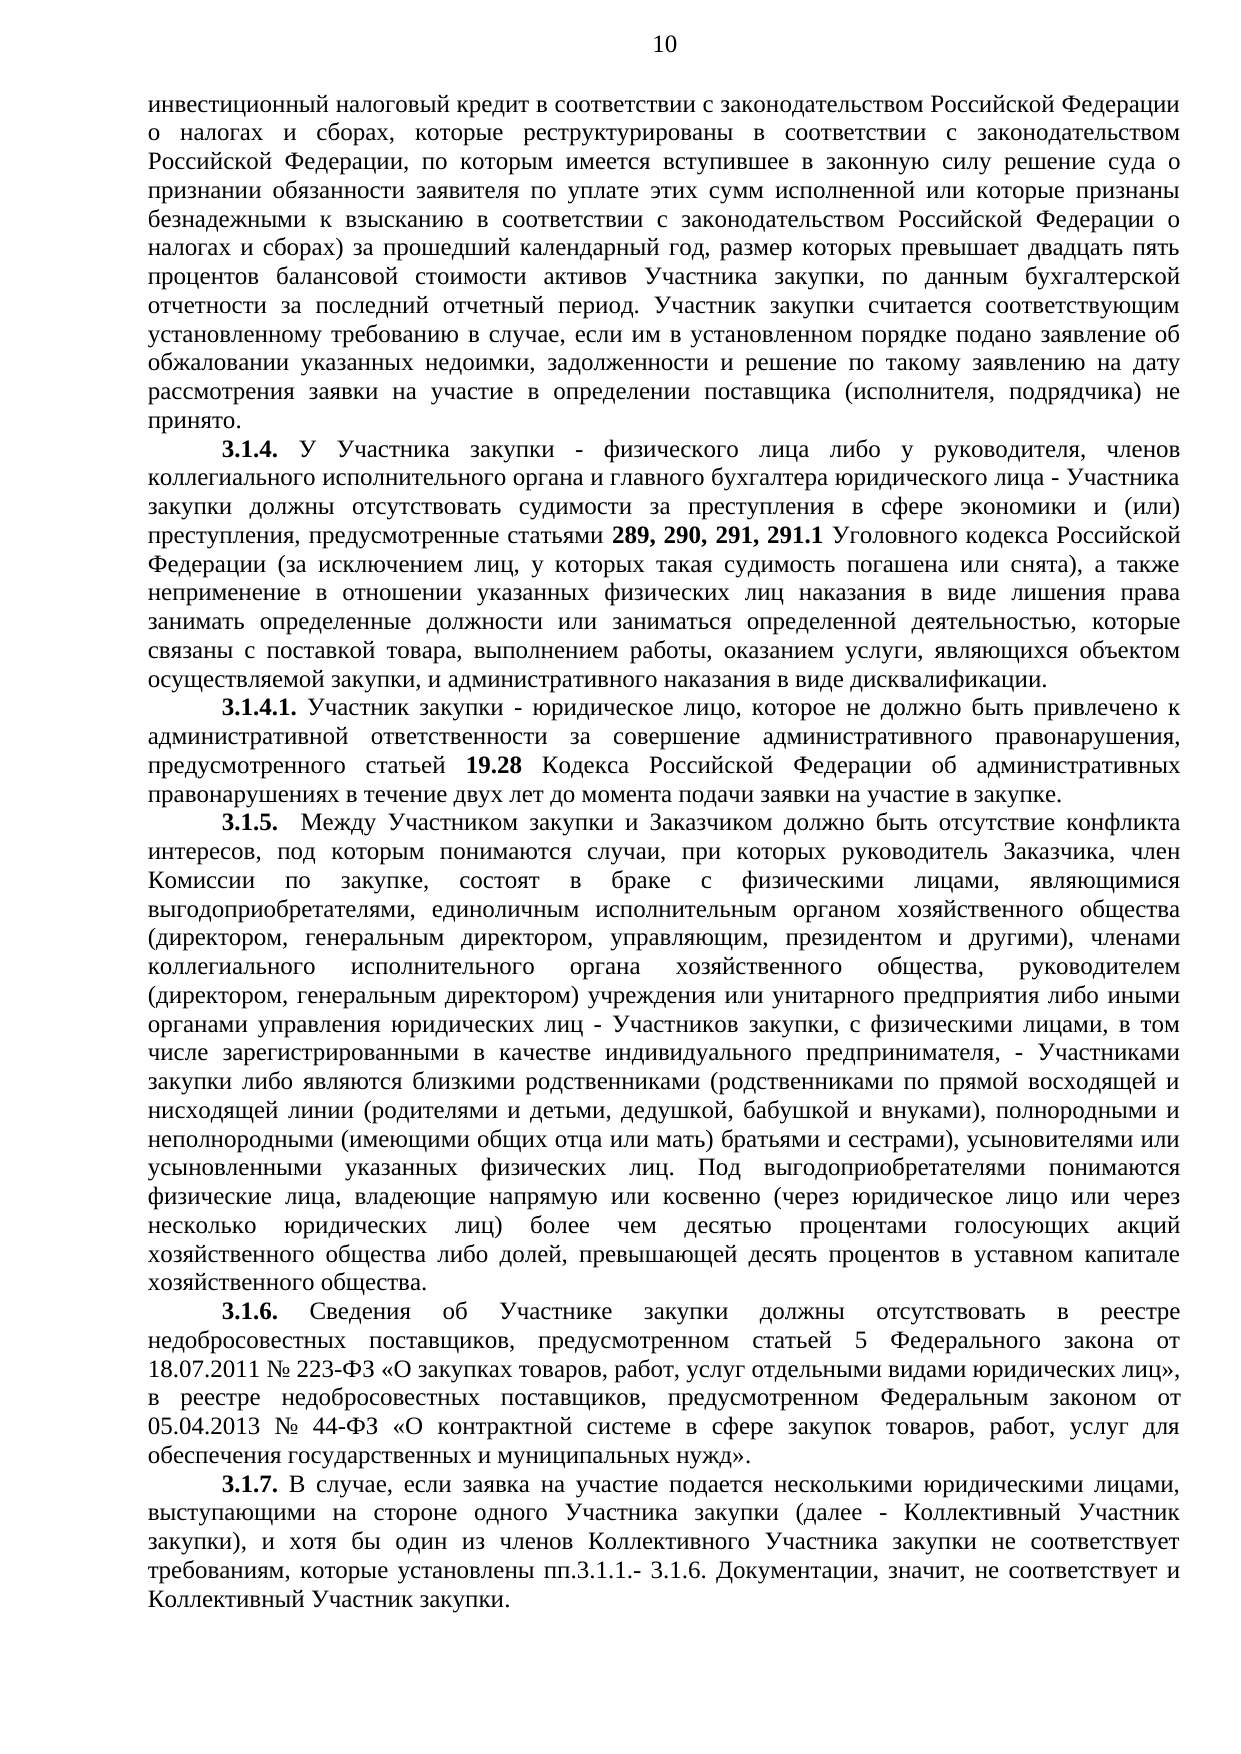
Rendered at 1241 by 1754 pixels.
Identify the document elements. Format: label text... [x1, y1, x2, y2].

text 3.1.6. Сведения об Участнике закупки должны отсутствовать в реестре недобросовестных поставщиков, предусмотренном статьей 5 Федерального закона от 18.07.2011 № 223-ФЗ «О закупках товаров, работ, услуг отдельными видами юридических лиц», в реестре недобросовестных поставщиков, предусмотренном Федеральным законом от 05.04.2013 № 44-ФЗ «О контрактной системе в сфере закупок товаров, работ, услуг для обеспечения государственных и муниципальных нужд». [148, 1296, 1181, 1469]
list 3.1.5. Между Участником закупки и Заказчиком должно быть отсутствие конфликта интересов, под которым понимаются случаи, при которых руководитель Заказчика, член Комиссии по закупке, состоят в браке с физическими лицами, являющимися выгодоприобретателями, единоличным исполнительным органом хозяйственного общества (директором, генеральным директором, управляющим, президентом и другими), членами коллегиального исполнительного органа хозяйственного общества, руководителем (директором, генеральным директором) учреждения или унитарного предприятия либо иными органами управления юридических лиц - Участников закупки, с физическими лицами, в том числе зарегистрированными в качестве индивидуального предпринимателя, - Участниками закупки либо являются близкими родственниками (родственниками по прямой восходящей и нисходящей линии (родителями и детьми, дедушкой, бабушкой и внуками), полнородными и неполнородными (имеющими общих отца или мать) братьями и сестрами), усыновителями или усыновленными указанных физических лиц. Под выгодоприобретателями понимаются физические лица, владеющие напрямую или косвенно (через юридическое лицо или через несколько юридических лиц) более чем десятью процентами голосующих акций хозяйственного общества либо долей, превышающей десять процентов в уставном капитале хозяйственного общества. [148, 807, 1181, 1296]
list 3.1.4. У Участника закупки - физического лица либо у руководителя, членов коллегиального исполнительного органа и главного бухгалтера юридического лица - Участника закупки должны отсутствовать судимости за преступления в сфере экономики и (или) преступления, предусмотренные статьями 289, 290, 291, 291.1 Уголовного кодекса Российской Федерации (за исключением лиц, у которых такая судимость погашена или снята), а также неприменение в отношении указанных физических лиц наказания в виде лишения права занимать определенные должности или заниматься определенной деятельностью, которые связаны с поставкой товара, выполнением работы, оказанием услуги, являющихся объектом осуществляемой закупки, и административного наказания в виде дисквалификации. [148, 434, 1181, 692]
text 3.1.7. В случае, если заявка на участие подается несколькими юридическими лицами, выступающими на стороне одного Участника закупки (далее - Коллективный Участник закупки), и хотя бы один из членов Коллективного Участника закупки не соответствует требованиям, которые установлены пп.3.1.1.- 3.1.6. Документации, значит, не соответствует и Коллективный Участник закупки. [148, 1469, 1181, 1612]
text 3.1.4.1. Участник закупки - юридическое лицо, которое не должно быть привлечено к административной ответственности за совершение административного правонарушения, предусмотренного статьей 19.28 Кодекса Российской Федерации об административных правонарушениях в течение двух лет до момента подачи заявки на участие в закупке. [148, 692, 1181, 807]
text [148, 89, 1181, 434]
